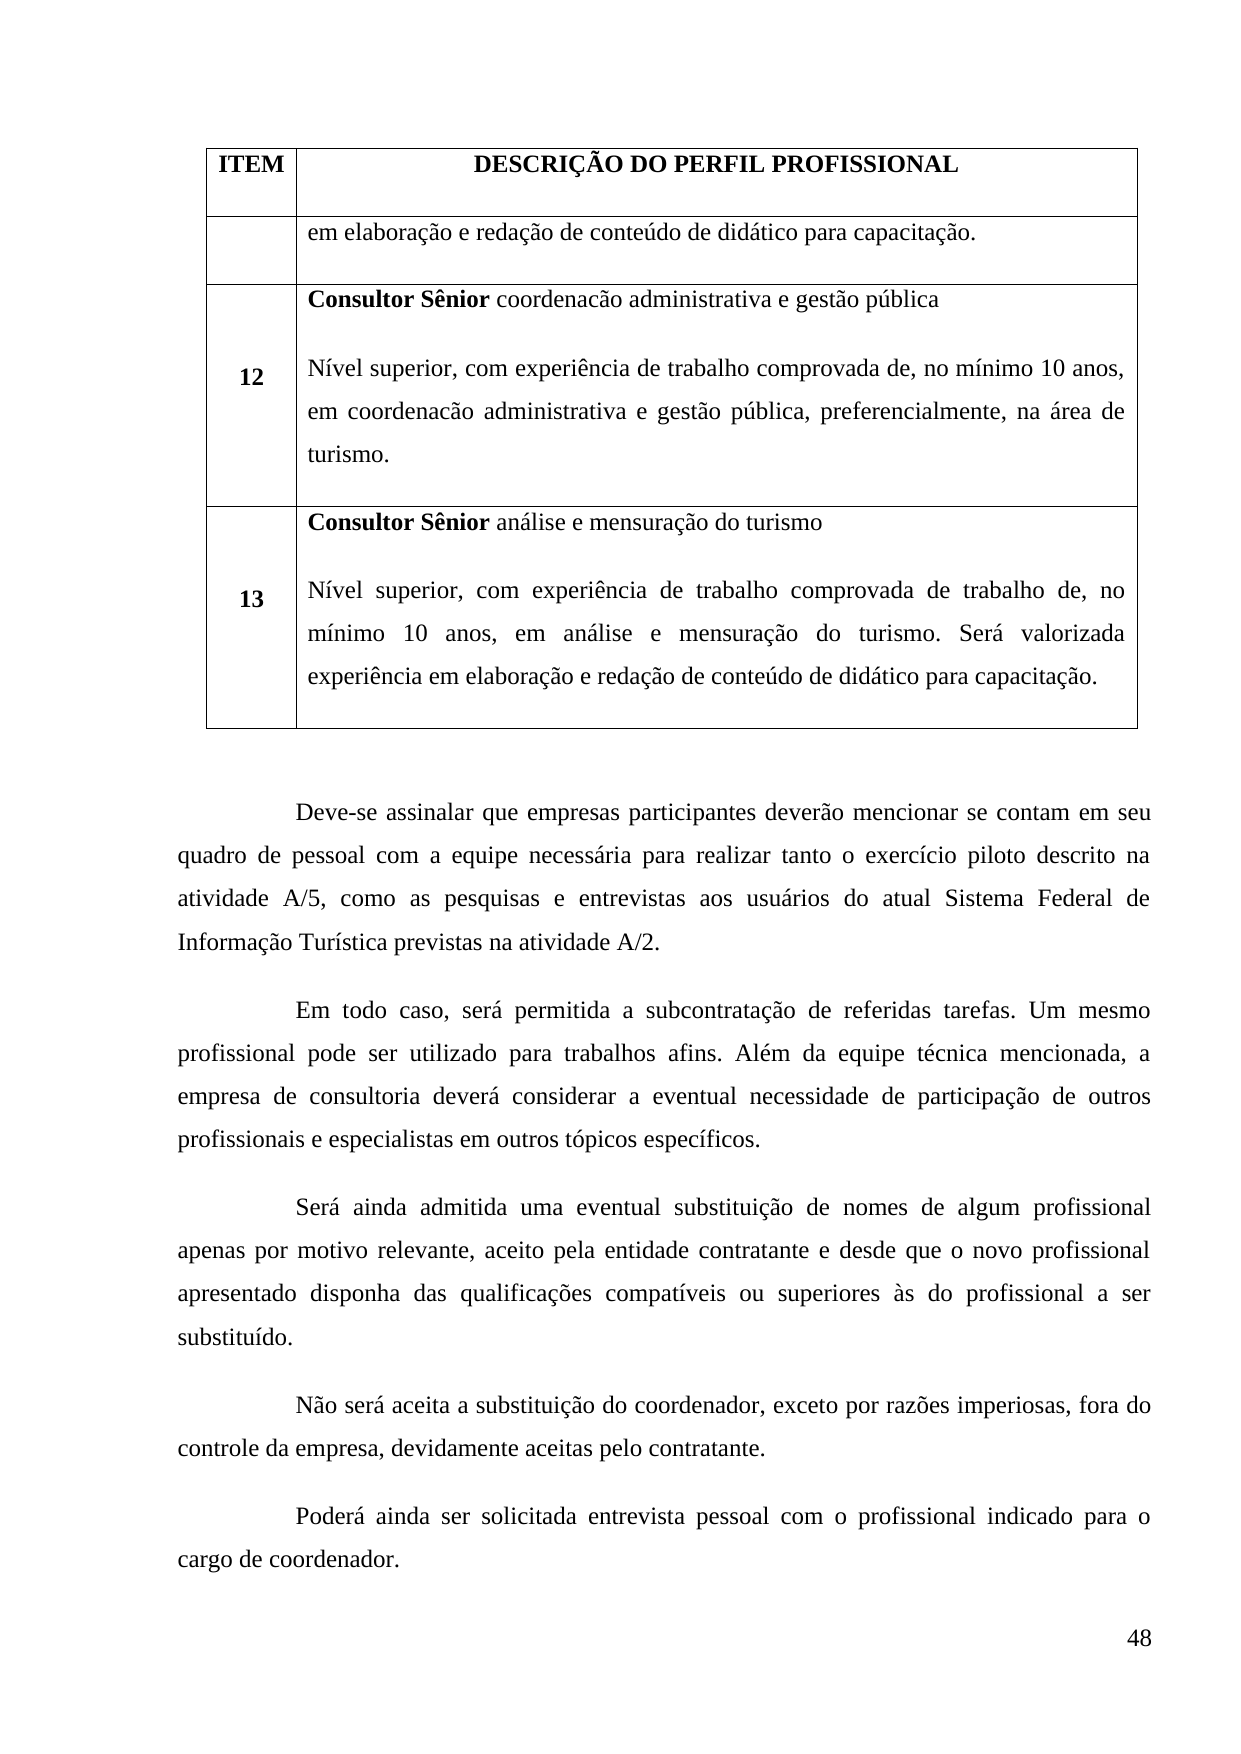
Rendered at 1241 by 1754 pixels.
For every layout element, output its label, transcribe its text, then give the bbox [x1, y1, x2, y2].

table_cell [297, 217, 1137, 283]
table_cell Consultor Sênior coordenacão administrativa e gestão pública Nível superior, com experiência de trabalho comprovada de, no mínimo 10 anos, em coordenacão administrativa e gestão pública, preferencialmente, na área de turismo. [297, 285, 1137, 506]
text Em todo caso, será permitida a subcontratação de referidas tarefas. Um mesmo profissional pode ser utilizado para trabalhos afins. Além da equipe técnica mencionada, a empresa de consultoria deverá considerar a eventual necessidade de participação de outros profissionais e especialistas em outros tópicos específicos. [177, 995, 1152, 1153]
table_cell 11 [207, 217, 296, 283]
table_cell 13 [207, 507, 296, 728]
table_cell Consultor Sênior análise e mensuração do turismo Nível superior, com experiência de trabalho comprovada de trabalho de, no mínimo 10 anos, em análise e mensuração do turismo. Será valorizada experiência em elaboração e redação de conteúdo de didático para capacitação. [297, 507, 1137, 728]
table_cell 12 [207, 285, 296, 506]
text Poderá ainda ser solicitada entrevista pessoal com o profissional indicado para o cargo de coordenador. [177, 1501, 1152, 1573]
table_header ITEM [207, 149, 296, 216]
text Não será aceita a substituição do coordenador, exceto por razões imperiosas, fora do controle da empresa, devidamente aceitas pelo contratante. [177, 1390, 1152, 1462]
text Deve-se assinalar que empresas participantes deverão mencionar se contam em seu quadro de pessoal com a equipe necessária para realizar tanto o exercício piloto descrito na atividade A/5, como as pesquisas e entrevistas aos usuários do atual Sistema Federal de Informação Turística previstas na atividade A/2. [177, 797, 1152, 955]
table_header DESCRIÇÃO DO PERFIL PROFISSIONAL [297, 149, 1137, 216]
text Será ainda admitida uma eventual substituição de nomes de algum profissional apenas por motivo relevante, aceito pela entidade contratante e desde que o novo profissional apresentado disponha das qualificações compatíveis ou superiores às do profissional a ser substituído. [177, 1192, 1152, 1350]
